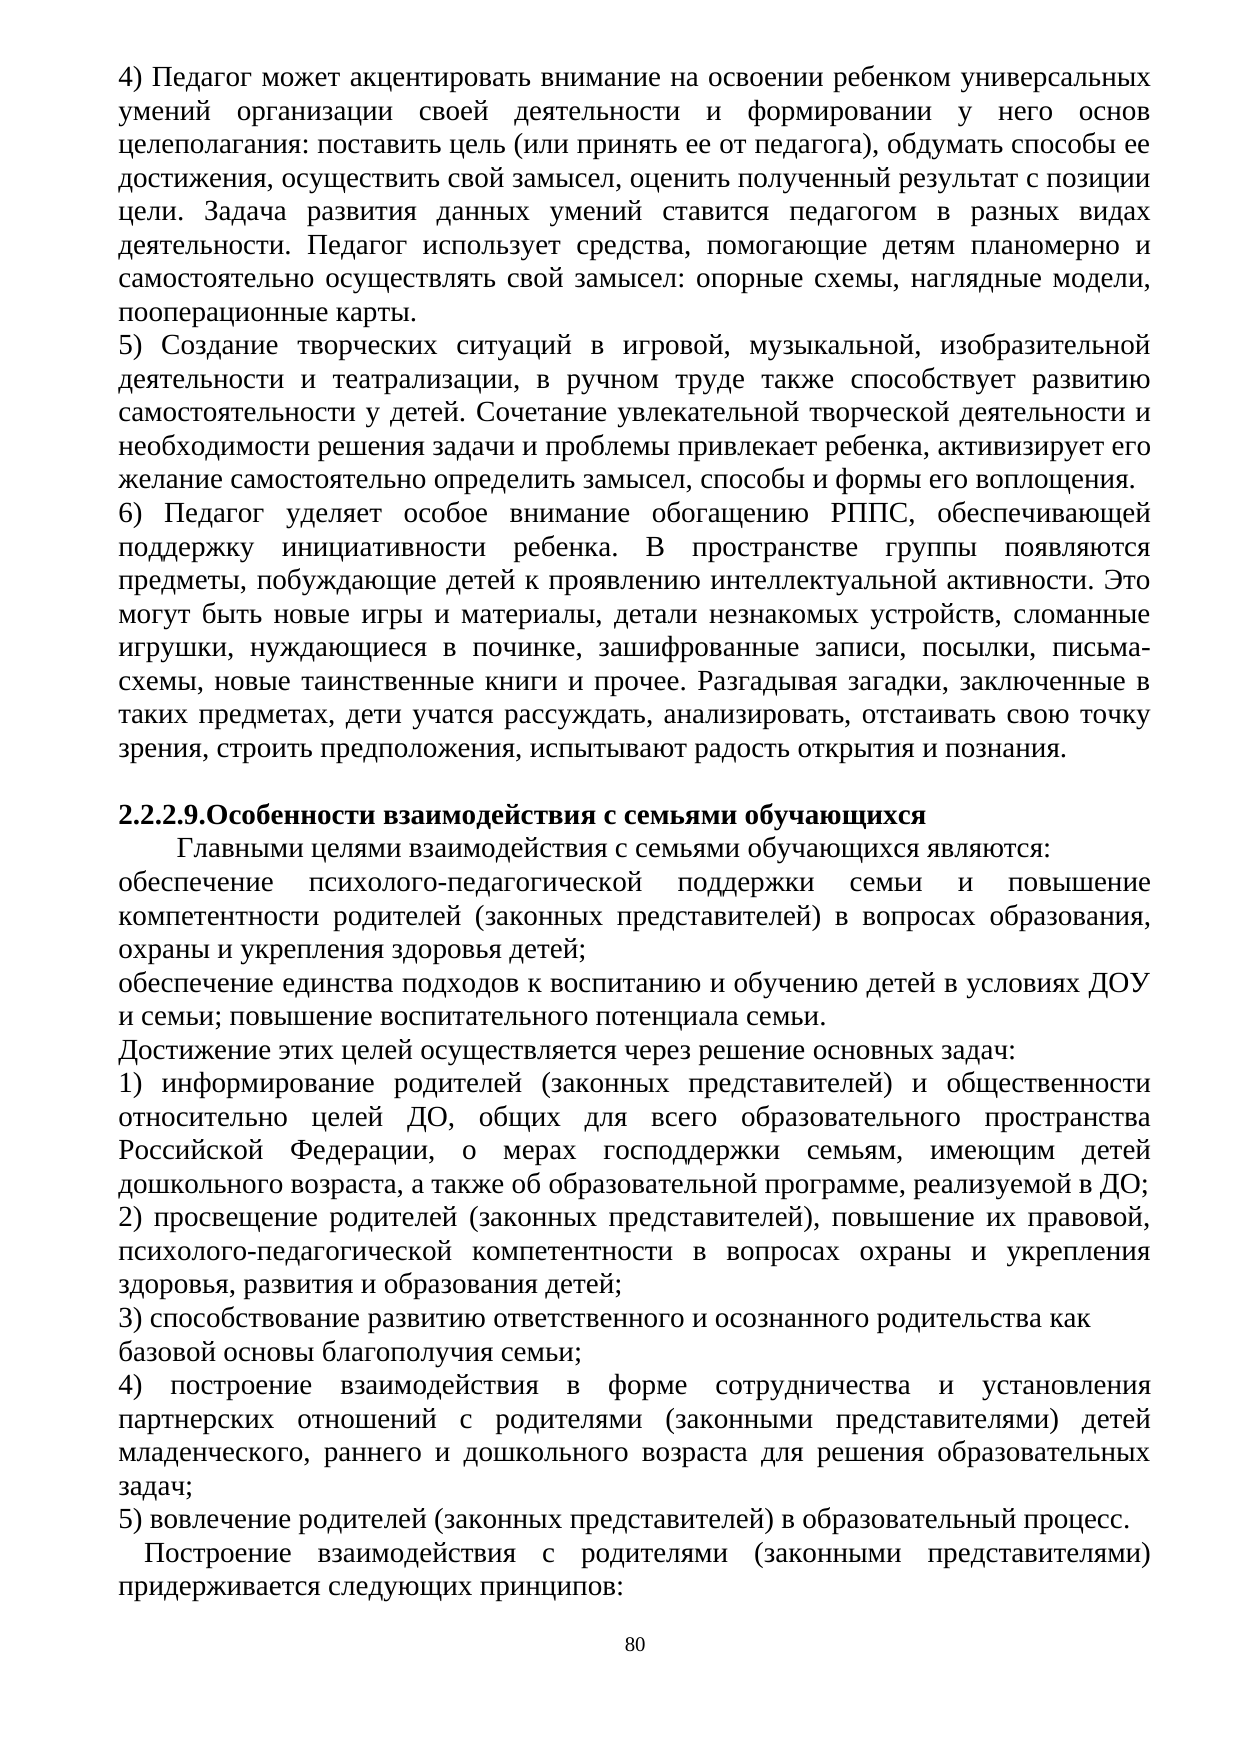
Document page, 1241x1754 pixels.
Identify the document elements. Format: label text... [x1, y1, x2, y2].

text базовой основы благополучия семьи; [118, 1334, 1152, 1367]
text 3) способствование развитию ответственного и осознанного родительства как [118, 1300, 1152, 1334]
text 2) просвещение родителей (законных представителей), повышение их правовой, психолого-педагогической компетентности в вопросах охраны и укрепления здоровья, развития и образования детей; [118, 1199, 1152, 1300]
text 6) Педагог уделяет особое внимание обогащению РППС, обеспечивающей поддержку инициативности ребенка. В пространстве группы появляются предметы, побуждающие детей к проявлению интеллектуальной активности. Это могут быть новые игры и материалы, детали незнакомых устройств, сломанные игрушки, нуждающиеся в починке, зашифрованные записи, посылки, письма-схемы, новые таинственные книги и прочее. Разгадывая загадки, заключенные в таких предметах, дети учатся рассуждать, анализировать, отстаивать свою точку зрения, строить предположения, испытывают радость открытия и познания. [118, 495, 1152, 763]
text 2.2.2.9.Особенности взаимодействия с семьями обучающихся [118, 797, 1152, 831]
text Главными целями взаимодействия с семьями обучающихся являются: [118, 831, 1152, 864]
text 5) Создание творческих ситуаций в игровой, музыкальной, изобразительной деятельности и театрализации, в ручном труде также способствует развитию самостоятельности у детей. Сочетание увлекательной творческой деятельности и необходимости решения задачи и проблемы привлекает ребенка, активизирует его желание самостоятельно определить замысел, способы и формы его воплощения. [118, 327, 1152, 495]
text 4) построение взаимодействия в форме сотрудничества и установления партнерских отношений с родителями (законными представителями) детей младенческого, раннего и дошкольного возраста для решения образовательных задач; [118, 1367, 1152, 1501]
text 1) информирование родителей (законных представителей) и общественности относительно целей ДО, общих для всего образовательного пространства Российской Федерации, о мерах господдержки семьям, имеющим детей дошкольного возраста, а также об образовательной программе, реализуемой в ДО; [118, 1065, 1152, 1199]
text обеспечение психолого-педагогической поддержки семьи и повышение компетентности родителей (законных представителей) в вопросах образования, охраны и укрепления здоровья детей; [118, 864, 1152, 965]
text Построение взаимодействия с родителями (законными представителями) придерживается следующих принципов: [118, 1535, 1152, 1602]
text 5) вовлечение родителей (законных представителей) в образовательный процесс. [118, 1501, 1152, 1535]
text обеспечение единства подходов к воспитанию и обучению детей в условиях ДОУ и семьи; повышение воспитательного потенциала семьи. [118, 965, 1152, 1032]
text 4) Педагог может акцентировать внимание на освоении ребенком универсальных умений организации своей деятельности и формировании у него основ целеполагания: поставить цель (или принять ее от педагога), обдумать способы ее достижения, осуществить свой замысел, оценить полученный результат с позиции цели. Задача развития данных умений ставится педагогом в разных видах деятельности. Педагог использует средства, помогающие детям планомерно и самостоятельно осуществлять свой замысел: опорные схемы, наглядные модели, пооперационные карты. [118, 59, 1152, 327]
text Достижение этих целей осуществляется через решение основных задач: [118, 1032, 1152, 1065]
